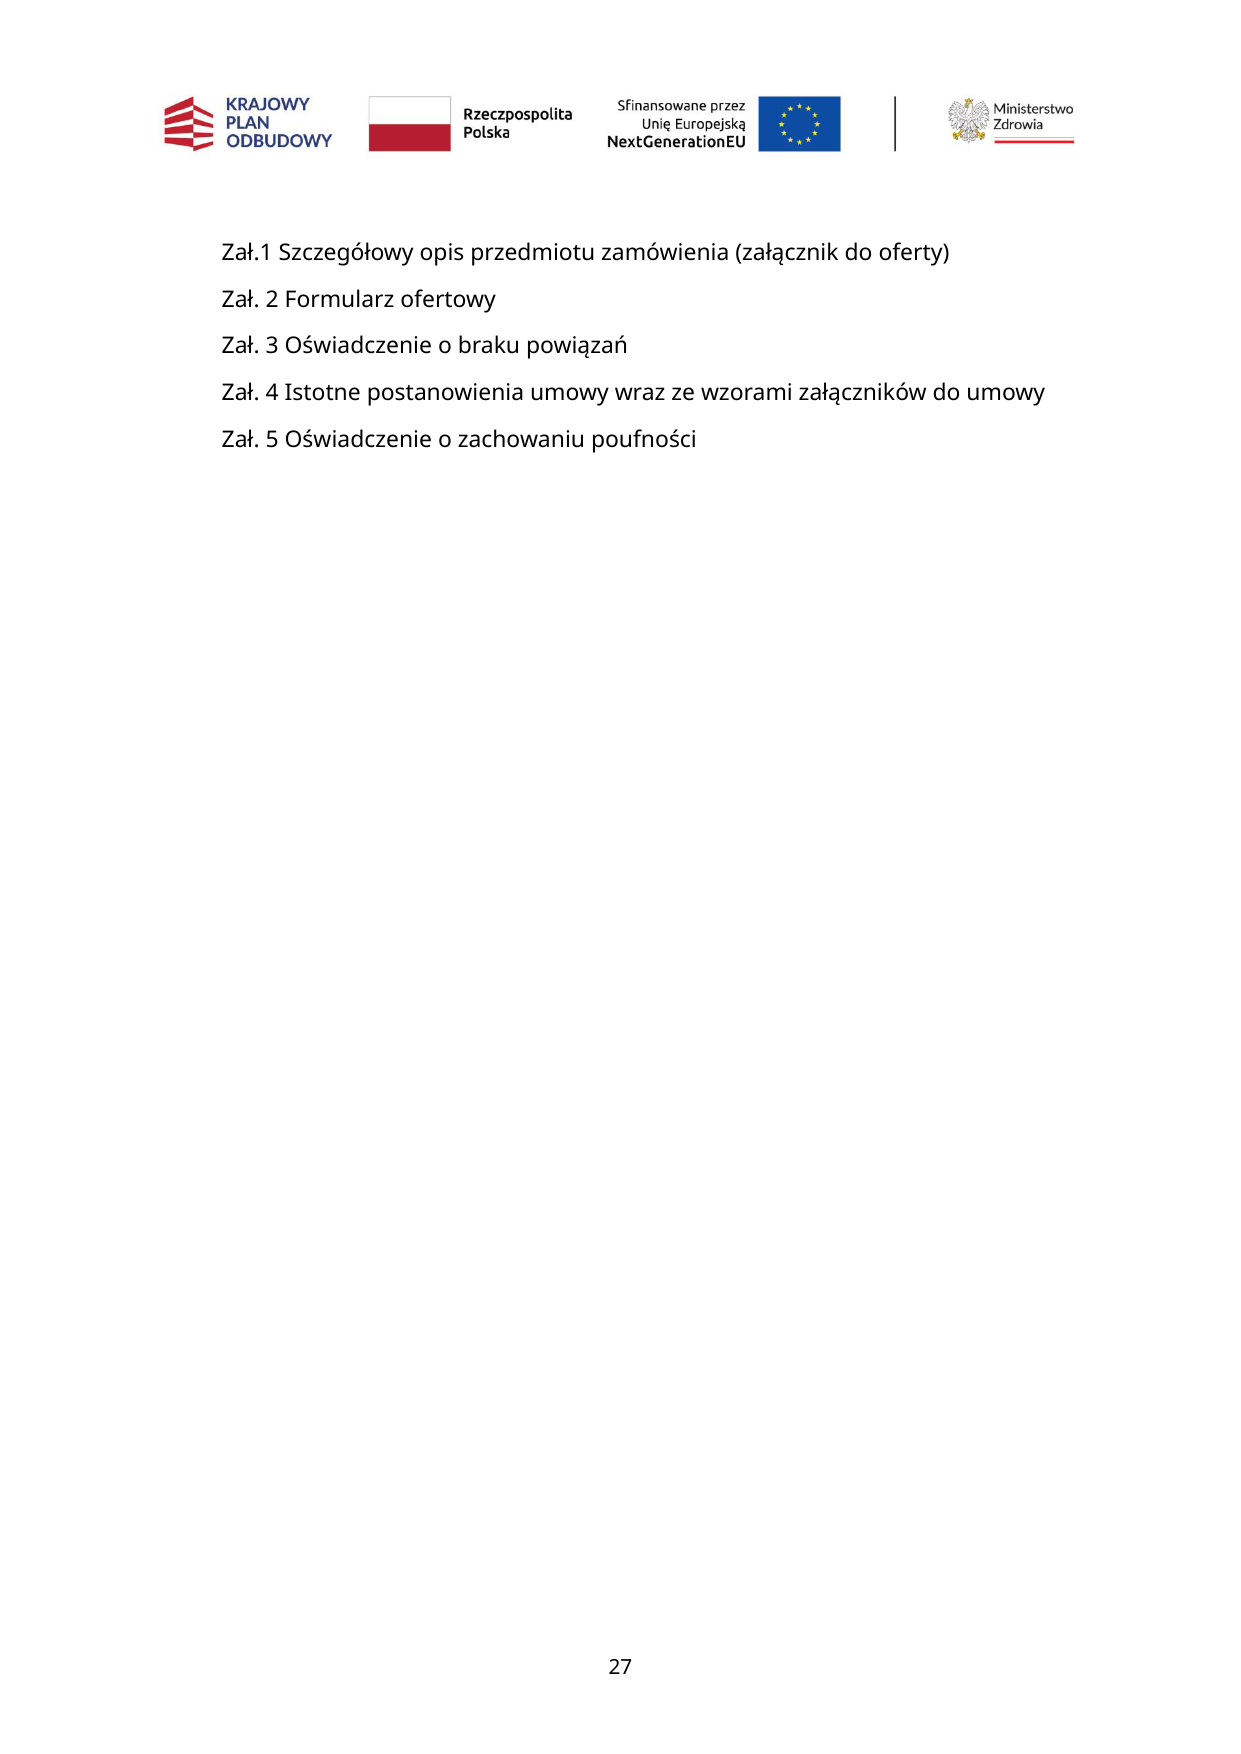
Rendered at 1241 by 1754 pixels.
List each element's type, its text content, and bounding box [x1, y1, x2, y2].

text Zał.1 Szczegółowy opis przedmiotu zamówienia (załącznik do oferty) [221, 236, 1093, 267]
text Zał. 3 Oświadczenie o braku powiązań [221, 329, 1093, 361]
picture [147, 73, 1093, 168]
text Zał. 4 Istotne postanowienia umowy wraz ze wzorami załączników do umowy [221, 376, 1093, 408]
text Zał. 5 Oświadczenie o zachowaniu poufności [221, 423, 1093, 454]
text Zał. 2 Formularz ofertowy [221, 283, 1093, 314]
